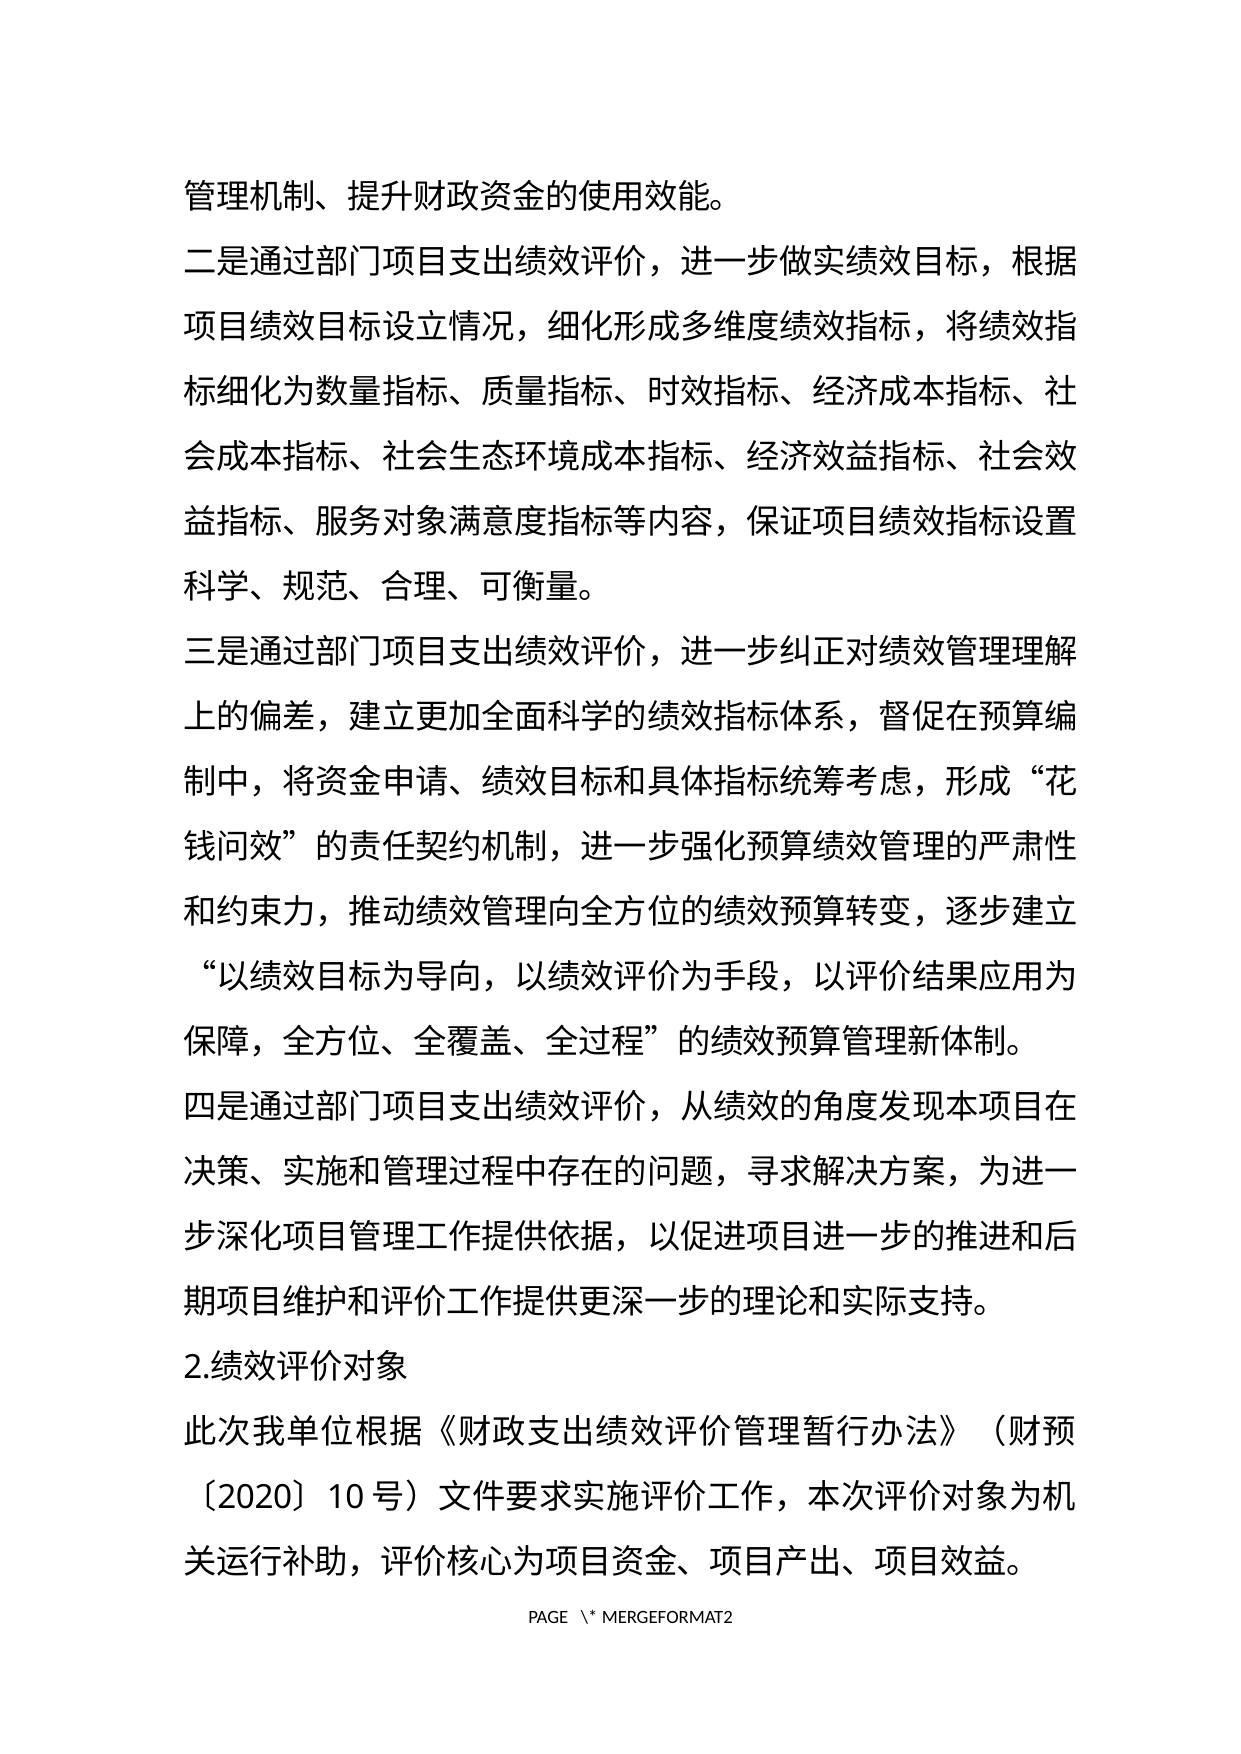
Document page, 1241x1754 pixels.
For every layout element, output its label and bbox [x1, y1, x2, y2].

text [183, 162, 1078, 1592]
